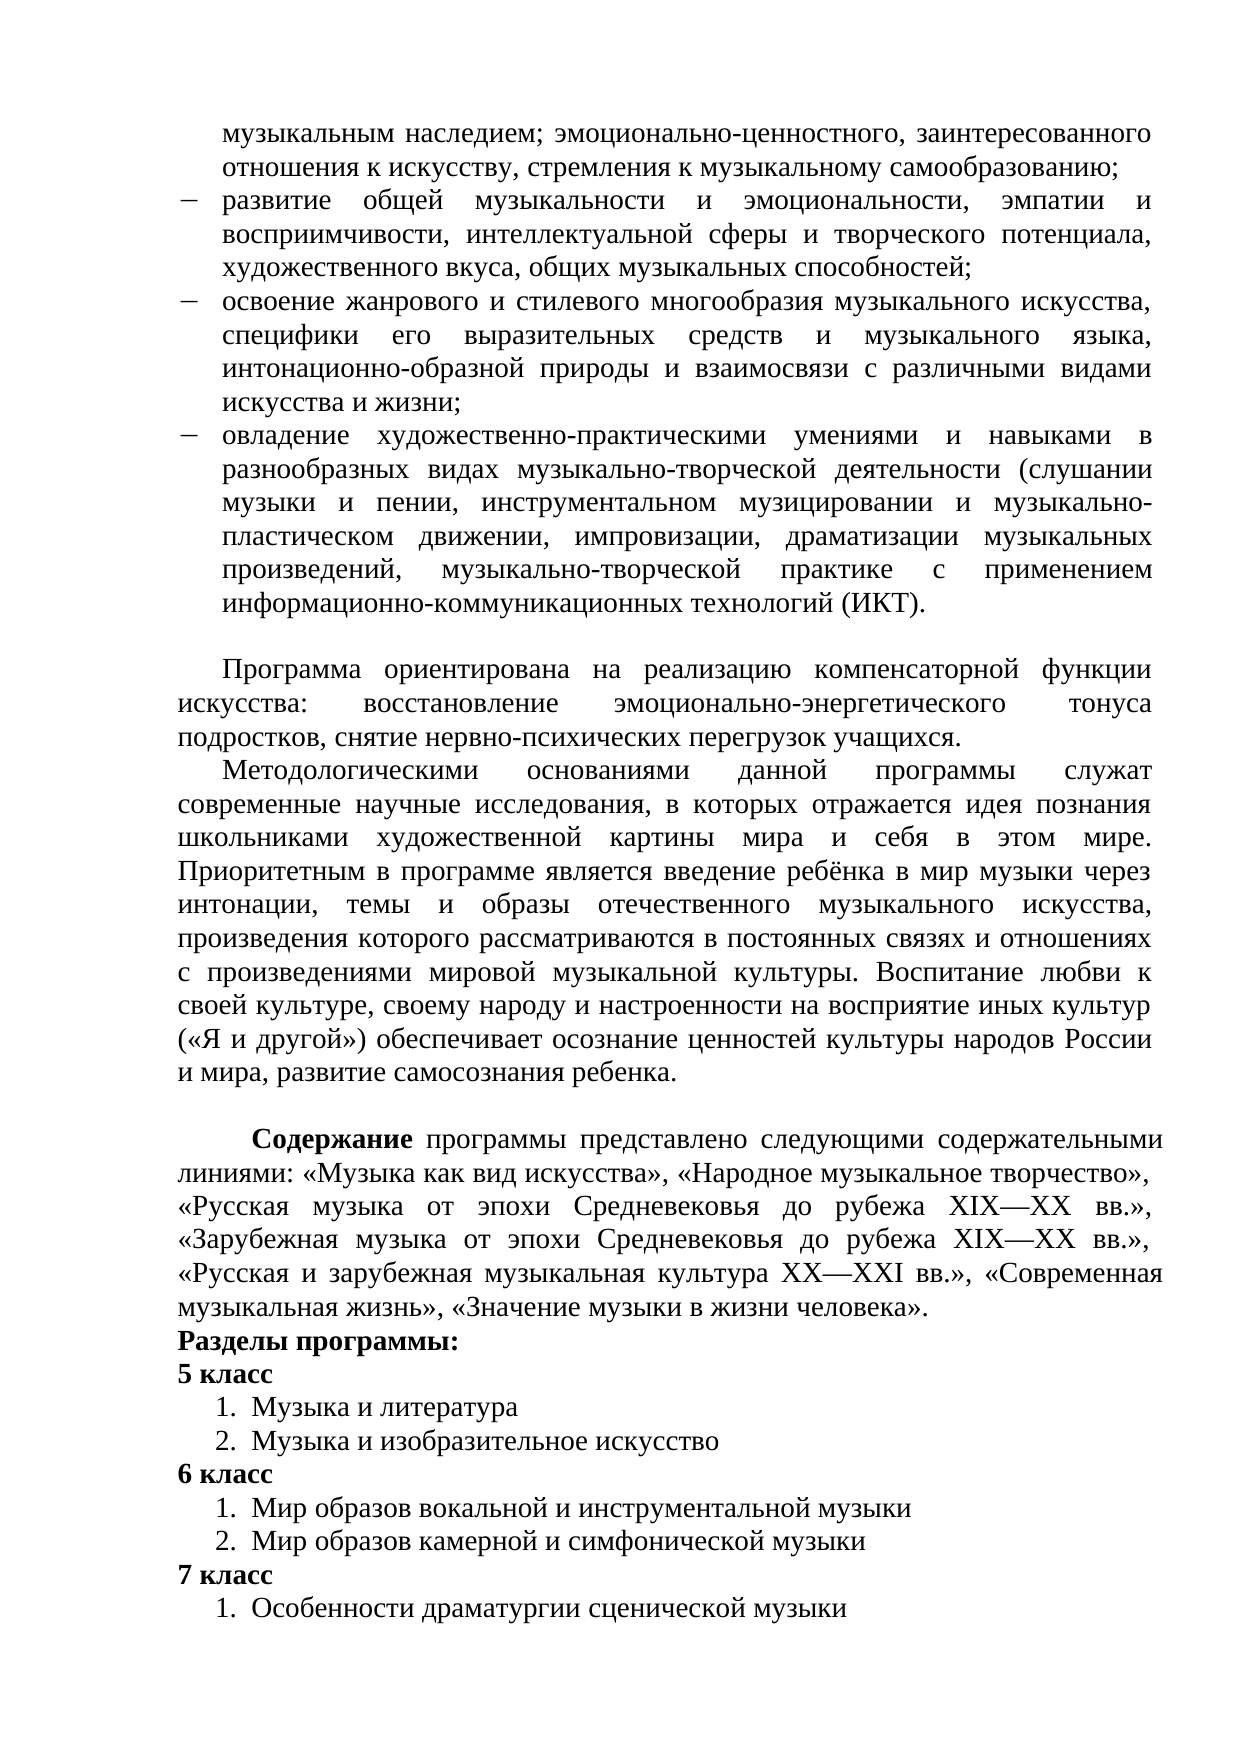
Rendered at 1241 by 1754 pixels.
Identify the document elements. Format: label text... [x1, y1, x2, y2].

text Методологическими основаниями данной программы служат современные научные исследования, в которых отражается идея познания школьниками художественной картины мира и себя в этом мире. Приоритетным в программе является введение ребёнка в мир музыки через интонации, темы и образы отечественного музыкального искусства, произведения которого рассматриваются в постоянных связях и отношениях с произведениями мировой музыкальной культуры. Воспитание любви к своей культуре, своему народу и настроенности на восприятие иных культур («Я и другой») обеспечивает осознание ценностей культуры народов России и мира, развитие самосознания ребенка. [177, 752, 1152, 1088]
list Мир образов вокальной и инструментальной музыки [215, 1491, 1163, 1524]
text музыкальным наследием; эмоционально-ценностного, заинтересованного отношения к искусству, стремления к музыкальному самообразованию; [222, 115, 1152, 182]
text Программа ориентирована на реализацию компенсаторной функции искусства: восстановление эмоционально-энергетического тонуса подростков, снятие нервно-психических перегрузок учащихся. [177, 652, 1152, 752]
list овладение художественно-практическими умениями и навыками в разнообразных видах музыкально-творческой деятельности (слушании музыки и пении, инструментальном музицировании и музыкально- пластическом движении, импровизации, драматизации музыкальных произведений, музыкально-творческой практике с применением информационно-коммуникационных технологий (ИКТ). [177, 417, 1153, 619]
text «Русская и зарубежная музыкальная культура XX—XXI вв.», «Современная музыкальная жизнь», «Значение музыки в жизни человека». [177, 1256, 1163, 1323]
list развитие общей музыкальности и эмоциональности, эмпатии и восприимчивости, интеллектуальной сферы и творческого потенциала, художественного вкуса, общих музыкальных способностей; [177, 182, 1152, 283]
text Содержание программы представлено следующими содержательными линиями: «Музыка как вид искусства», «Народное музыкальное творчество», [177, 1121, 1163, 1188]
list Музыка и литература [215, 1390, 1163, 1423]
list освоение жанрового и стилевого многообразия музыкального искусства, специфики его выразительных средств и музыкального языка, интонационно-образной природы и взаимосвязи с различными видами искусства и жизни; [177, 283, 1152, 417]
subtitle класс [177, 1558, 1163, 1591]
text «Зарубежная музыка от эпохи Средневековья до рубежа XIX—XX вв.», [177, 1222, 1163, 1256]
list класс [177, 1357, 1163, 1390]
list Мир образов камерной и симфонической музыки [215, 1524, 1163, 1557]
subtitle класс [177, 1457, 1163, 1491]
list Особенности драматургии сценической музыки [215, 1591, 1163, 1624]
list Музыка и изобразительное искусство [215, 1423, 1163, 1457]
subtitle Разделы программы: [177, 1323, 1163, 1357]
text «Русская музыка от эпохи Средневековья до рубежа XIX—XX вв.», [177, 1188, 1163, 1222]
